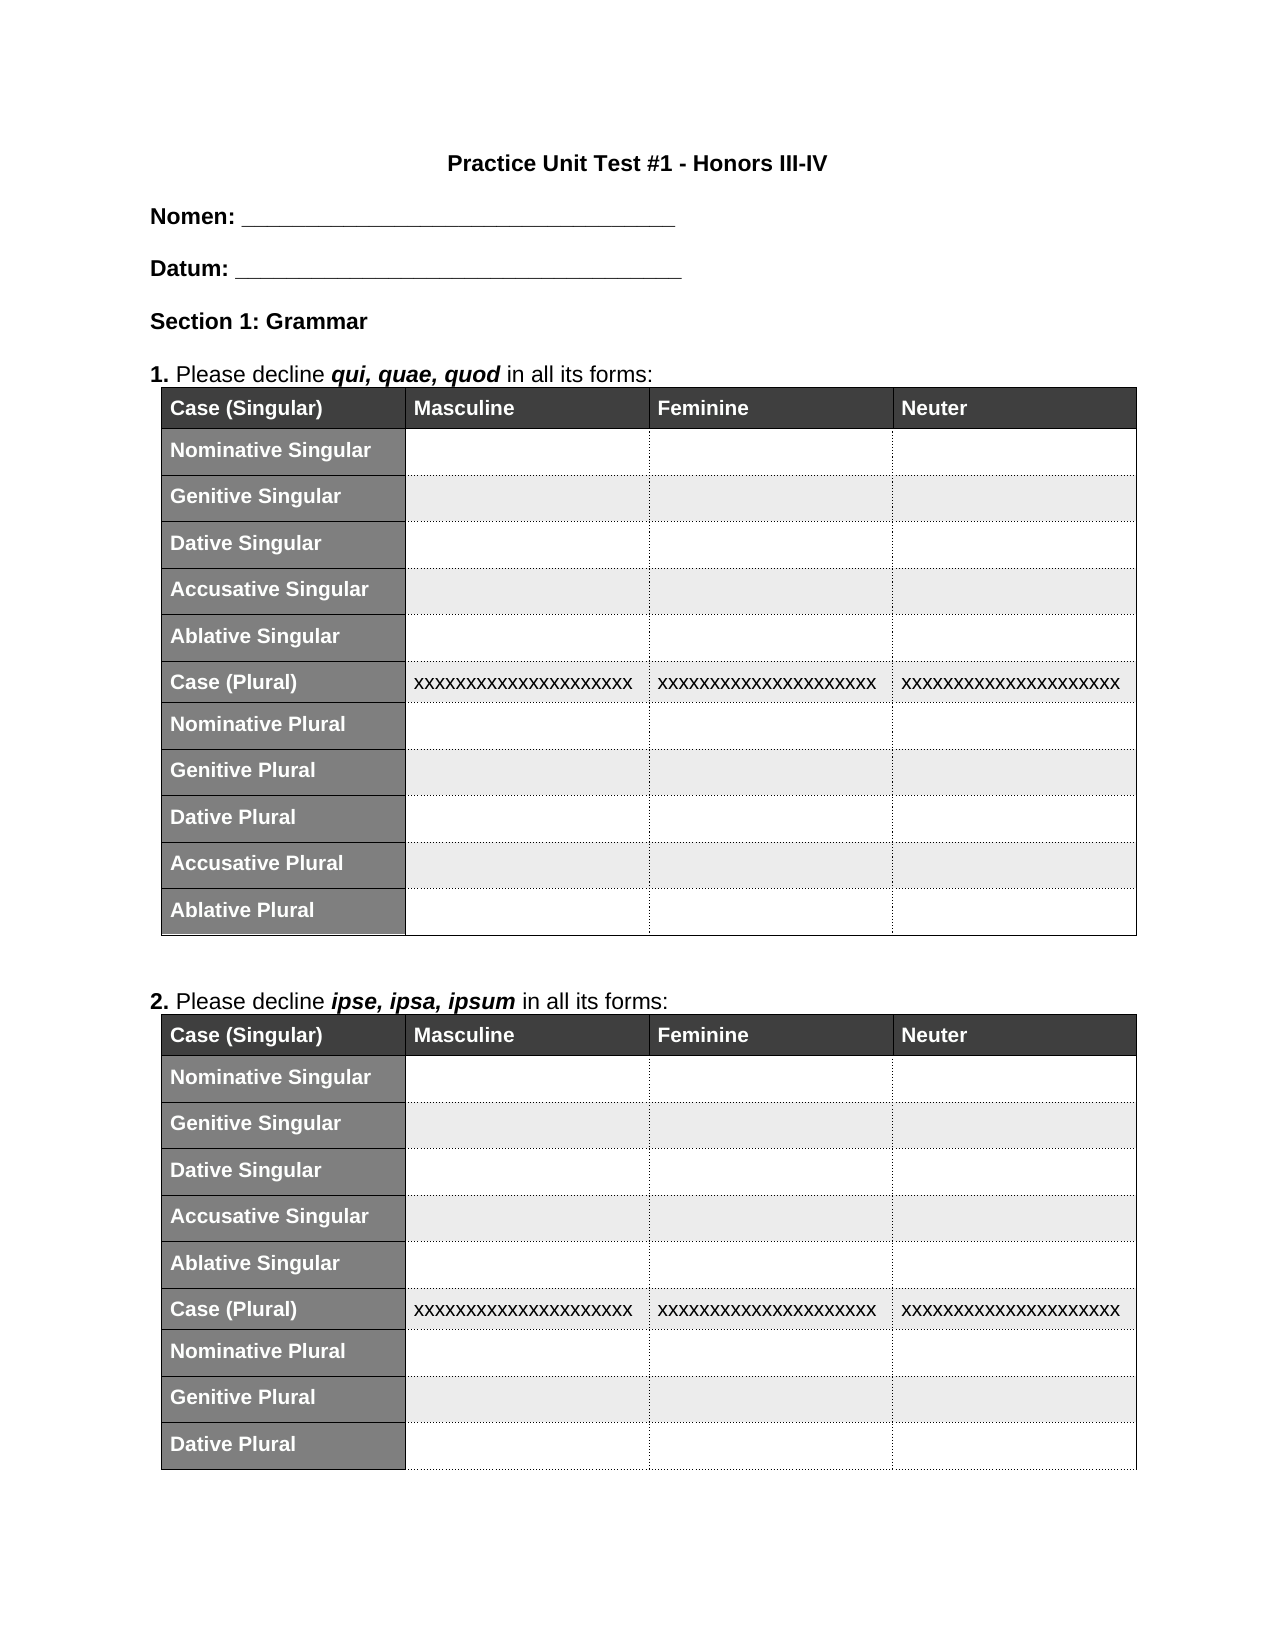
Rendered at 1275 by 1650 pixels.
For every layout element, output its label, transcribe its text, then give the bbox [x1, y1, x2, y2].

table_cell Genitive Plural [162, 1377, 405, 1422]
table_cell [649, 749, 893, 795]
table_cell [649, 842, 893, 888]
table_cell [406, 702, 649, 749]
table_cell [893, 429, 1136, 475]
text 2. Please decline ipse, ipsa, ipsum in all its forms: [150, 988, 1125, 1014]
table_cell [406, 475, 649, 521]
table_cell Ablative Plural [162, 889, 405, 934]
table_cell [406, 888, 649, 934]
table_cell [649, 1102, 893, 1148]
text 1. Please decline qui, quae, quod in all its forms: [150, 361, 1125, 387]
table_cell xxxxxxxxxxxxxxxxxxxxx [406, 1288, 649, 1329]
table_cell [893, 1241, 1136, 1288]
table_cell xxxxxxxxxxxxxxxxxxxxx [649, 661, 893, 702]
table_cell [406, 1148, 649, 1195]
table_cell xxxxxxxxxxxxxxxxxxxxx [406, 661, 649, 702]
table_cell [406, 1241, 649, 1288]
table_cell [649, 429, 893, 475]
table_cell [649, 702, 893, 749]
table_cell [893, 475, 1136, 521]
table_cell [649, 1422, 893, 1469]
table_cell Accusative Singular [162, 1196, 405, 1241]
table_cell Nominative Plural [162, 1330, 405, 1376]
table_cell Ablative Singular [162, 1242, 405, 1288]
text Datum: ___________________________________ [150, 255, 1125, 282]
table_cell Case (Plural) [162, 1289, 405, 1329]
table_cell [649, 568, 893, 614]
table_cell [893, 1056, 1136, 1102]
table_cell xxxxxxxxxxxxxxxxxxxxx [893, 661, 1136, 702]
table_cell [893, 1329, 1136, 1376]
table_cell Dative Plural [162, 1423, 405, 1469]
table_cell [649, 1195, 893, 1241]
table_cell [893, 795, 1136, 842]
table_cell [406, 521, 649, 568]
table_cell [406, 568, 649, 614]
table_cell [406, 1056, 649, 1102]
table_cell Genitive Singular [162, 476, 405, 521]
table_cell [649, 1148, 893, 1195]
table_cell [406, 795, 649, 842]
table_cell [893, 1148, 1136, 1195]
table_cell [649, 475, 893, 521]
table_cell Accusative Singular [162, 569, 405, 614]
table_cell [406, 614, 649, 661]
table_cell [893, 888, 1136, 934]
table_header Masculine [406, 388, 649, 428]
table_cell [649, 795, 893, 842]
table_cell [649, 1056, 893, 1102]
table_cell [406, 1195, 649, 1241]
table_header Feminine [650, 388, 893, 428]
table_cell [649, 888, 893, 934]
table_cell Dative Plural [162, 796, 405, 842]
table_cell Ablative Singular [162, 615, 405, 661]
table_cell [649, 1241, 893, 1288]
table_cell Genitive Singular [162, 1103, 405, 1148]
table_cell [893, 749, 1136, 795]
table_header Neuter [894, 1015, 1136, 1055]
table_header Case (Singular) [162, 388, 405, 428]
table_cell [893, 1102, 1136, 1148]
table_cell Nominative Singular [162, 429, 405, 475]
table_cell [893, 614, 1136, 661]
table_header Feminine [650, 1015, 893, 1055]
table_header Masculine [406, 1015, 649, 1055]
table_cell [406, 842, 649, 888]
text Practice Unit Test #1 - Honors III-IV [150, 150, 1125, 176]
table_header Neuter [894, 388, 1136, 428]
table_header Case (Singular) [162, 1015, 405, 1055]
table_cell [893, 1376, 1136, 1422]
table_cell xxxxxxxxxxxxxxxxxxxxx [649, 1288, 893, 1329]
table_cell [649, 521, 893, 568]
table_cell [649, 614, 893, 661]
table_cell [893, 568, 1136, 614]
table_cell [649, 1329, 893, 1376]
table_cell [406, 1329, 649, 1376]
table_cell [406, 1102, 649, 1148]
table_cell [406, 1422, 649, 1469]
table_cell Accusative Plural [162, 843, 405, 888]
table_cell Dative Singular [162, 1149, 405, 1195]
table_cell Case (Plural) [162, 662, 405, 702]
table_cell [893, 1195, 1136, 1241]
table_cell Genitive Plural [162, 750, 405, 795]
table_cell [406, 749, 649, 795]
table_cell [893, 702, 1136, 749]
table_cell [893, 521, 1136, 568]
table_cell Dative Singular [162, 522, 405, 568]
table_cell Nominative Singular [162, 1056, 405, 1102]
table_cell [649, 1376, 893, 1422]
table_cell [406, 429, 649, 475]
text Nomen: __________________________________ [150, 203, 1125, 229]
table_cell [893, 1422, 1136, 1469]
table_cell [406, 1376, 649, 1422]
table_cell xxxxxxxxxxxxxxxxxxxxx [893, 1288, 1136, 1329]
table_cell [893, 842, 1136, 888]
text Section 1: Grammar [150, 308, 1125, 334]
table_cell Nominative Plural [162, 703, 405, 749]
